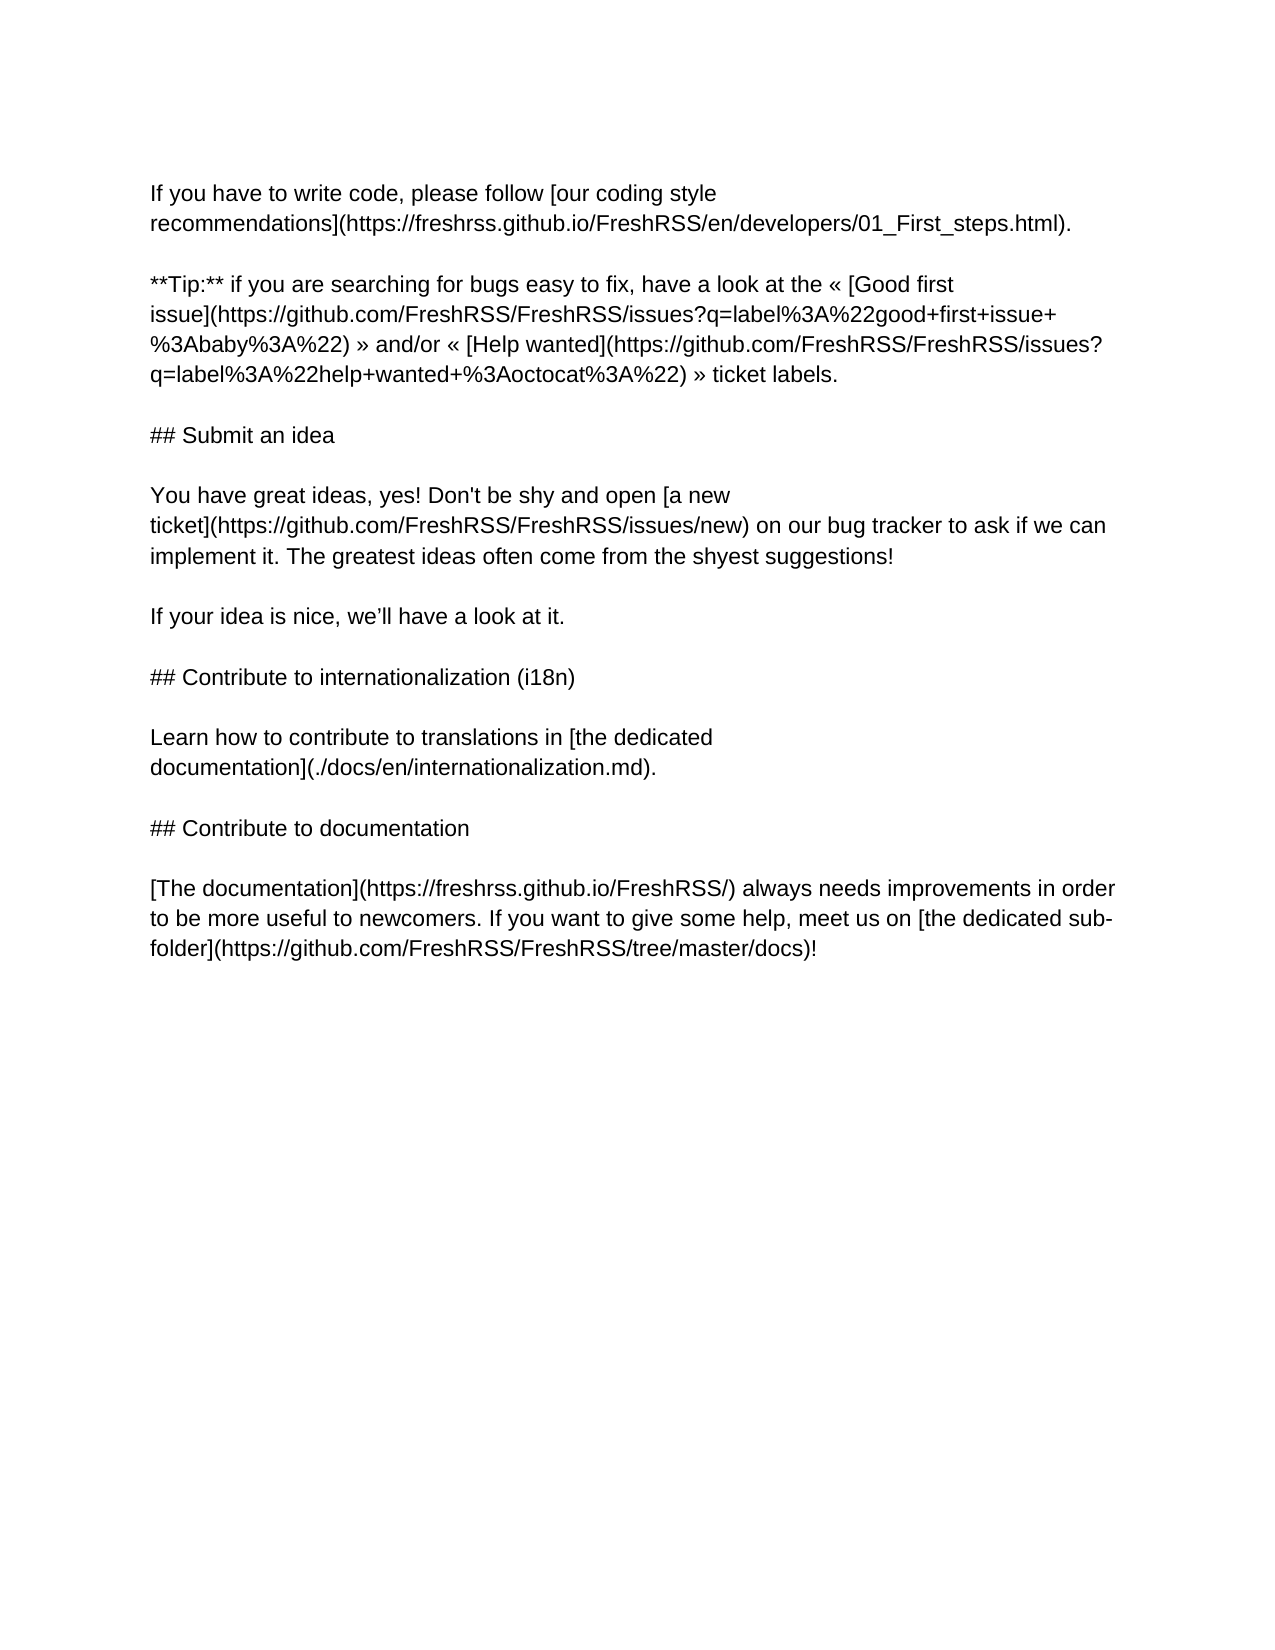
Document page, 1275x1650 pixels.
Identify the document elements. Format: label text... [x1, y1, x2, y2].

text Learn how to contribute to translations in [the dedicated documentation](./docs/en/internationalization.md). [150, 724, 1125, 781]
text [The documentation](https://freshrss.github.io/FreshRSS/) always needs improvements in order to be more useful to newcomers. If you want to give some help, meet us on [the dedicated sub-folder](https://github.com/FreshRSS/FreshRSS/tree/master/docs)! [150, 875, 1125, 962]
text **Tip:** if you are searching for bugs easy to fix, have a look at the « [Good first issue](https://github.com/FreshRSS/FreshRSS/issues?q=label%3A%22good+first+issue+%3Ababy%3A%22) » and/or « [Help wanted](https://github.com/FreshRSS/FreshRSS/issues?q=label%3A%22help+wanted+%3Aoctocat%3A%22) » ticket labels. [150, 271, 1125, 388]
text If your idea is nice, we’ll have a look at it. [150, 603, 1125, 629]
text ## Submit an idea [150, 422, 1125, 448]
text You have great ideas, yes! Don't be shy and open [a new ticket](https://github.com/FreshRSS/FreshRSS/issues/new) on our bug tracker to ask if we can implement it. The greatest ideas often come from the shyest suggestions! [150, 482, 1125, 569]
text ## Contribute to documentation [150, 814, 1125, 841]
text If you have to write code, please follow [our coding style recommendations](https://freshrss.github.io/FreshRSS/en/developers/01_First_steps.html). [150, 180, 1125, 237]
text ## Contribute to internationalization (i18n) [150, 663, 1125, 690]
